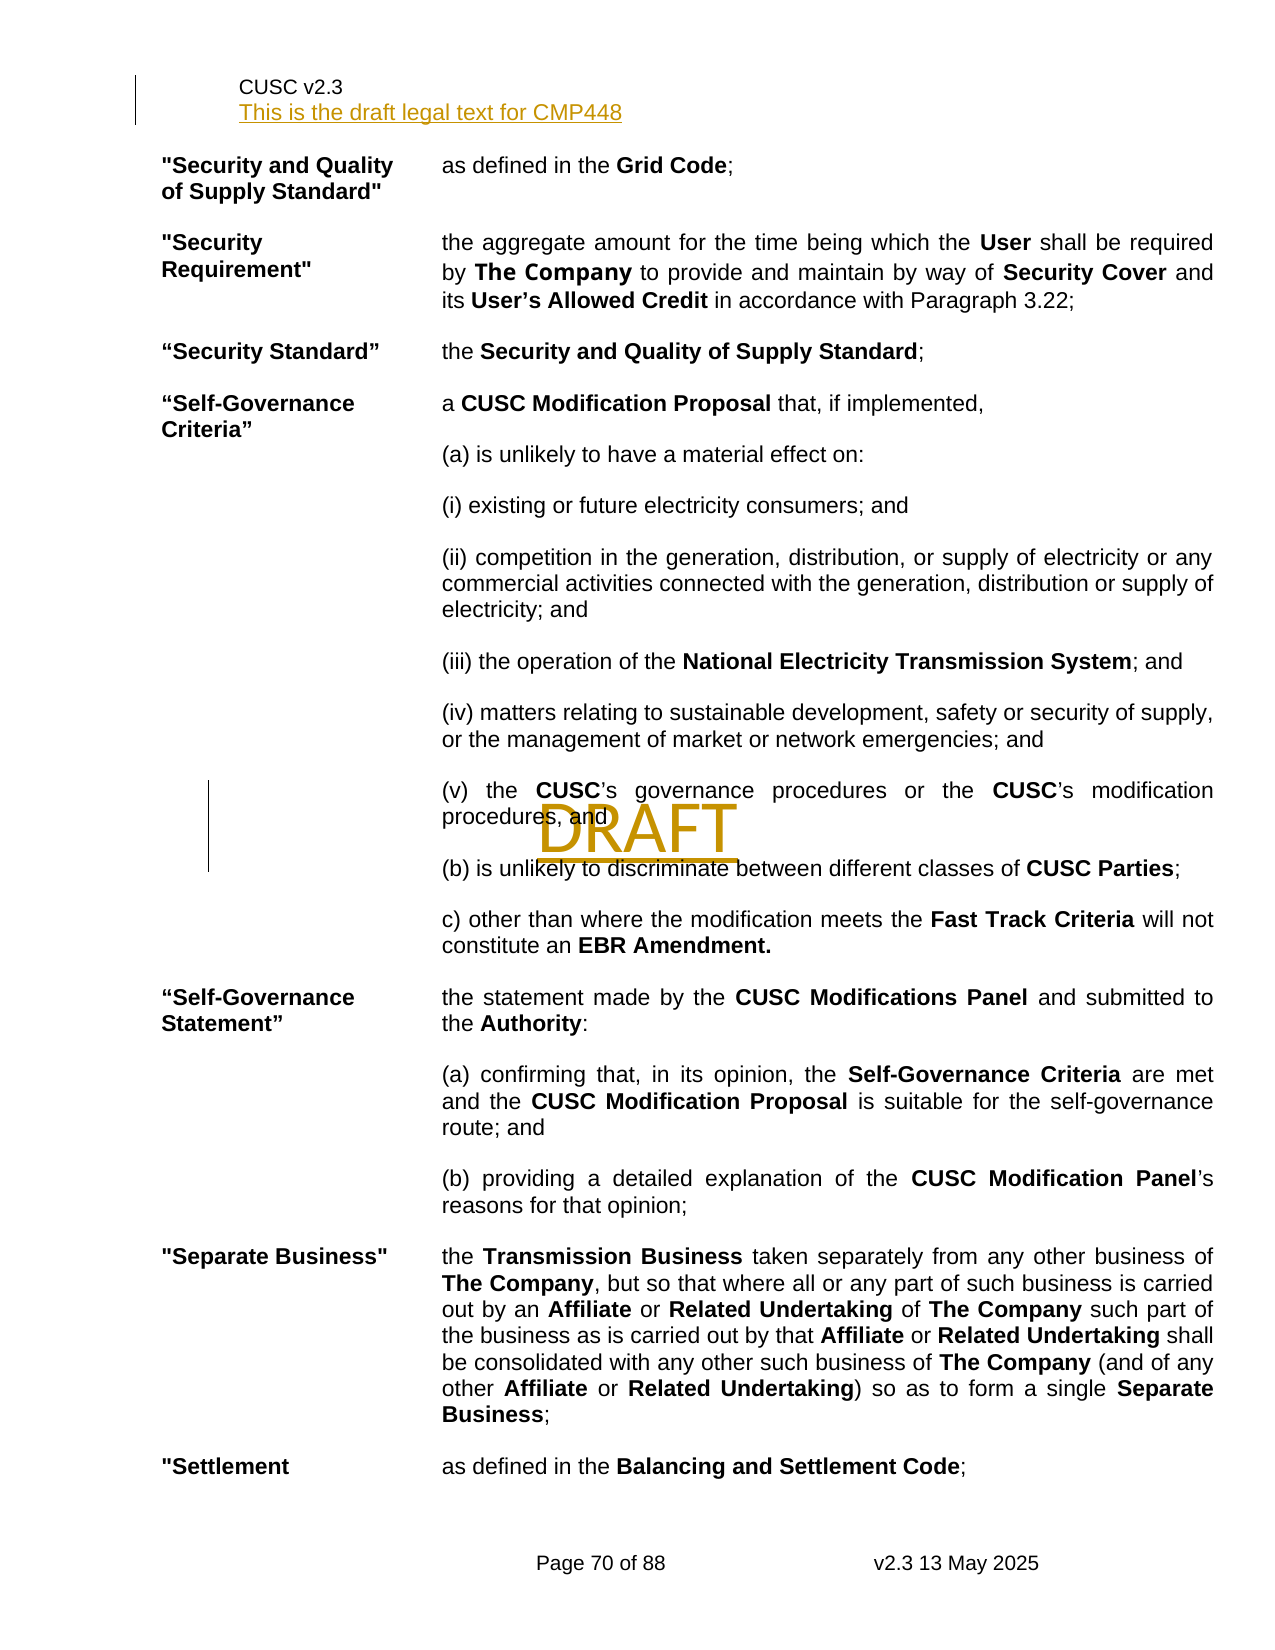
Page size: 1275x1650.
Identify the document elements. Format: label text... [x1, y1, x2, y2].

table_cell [431, 1453, 1225, 1479]
table_cell “Self-Governance Statement” [150, 984, 431, 1243]
table_cell the Security and Quality of Supply Standard; [431, 338, 1225, 390]
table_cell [150, 1453, 431, 1479]
table_cell “Self-Governance Criteria” [150, 390, 431, 984]
table_cell the statement made by the CUSC Modifications Panel and submitted to the Authority: (a) confirming that, in its opinion, the Self-Governance Criteria are met and the CUSC Modification Proposal is suitable for the self-governance route; and (b) providing a detailed explanation of the CUSC Modification Panel’s reasons for that opinion; [431, 984, 1225, 1243]
table_cell the aggregate amount for the time being which the User shall be required by The Company to provide and maintain by way of Security Cover and its User’s Allowed Credit in accordance with Paragraph 3.22; [431, 229, 1225, 338]
table_cell "Security and Quality of Supply Standard" [150, 152, 431, 229]
table_cell "Security Requirement" [150, 229, 431, 338]
table_cell the Transmission Business taken separately from any other business of The Company, but so that where all or any part of such business is carried out by an Affiliate or Related Undertaking of The Company such part of the business as is carried out by that Affiliate or Related Undertaking shall be consolidated with any other such business of The Company (and of any other Affiliate or Related Undertaking) so as to form a single Separate Business; [431, 1243, 1225, 1453]
table_cell as defined in the Grid Code; [431, 152, 1225, 229]
table_cell "Separate Business" [150, 1243, 431, 1453]
table_cell “Security Standard” [150, 338, 431, 390]
table_cell a CUSC Modification Proposal that, if implemented, (a) is unlikely to have a material effect on: (i) existing or future electricity consumers; and (ii) competition in the generation, distribution, or supply of electricity or any commercial activities connected with the generation, distribution or supply of electricity; and (iii) the operation of the National Electricity Transmission System; and (iv) matters relating to sustainable development, safety or security of supply, or the management of market or network emergencies; and (v) the CUSC’s governance procedures or the CUSC’s modification procedures, and (b) is unlikely to discriminate between different classes of CUSC Parties; c) other than where the modification meets the Fast Track Criteria will not constitute an EBR Amendment. [431, 390, 1225, 984]
